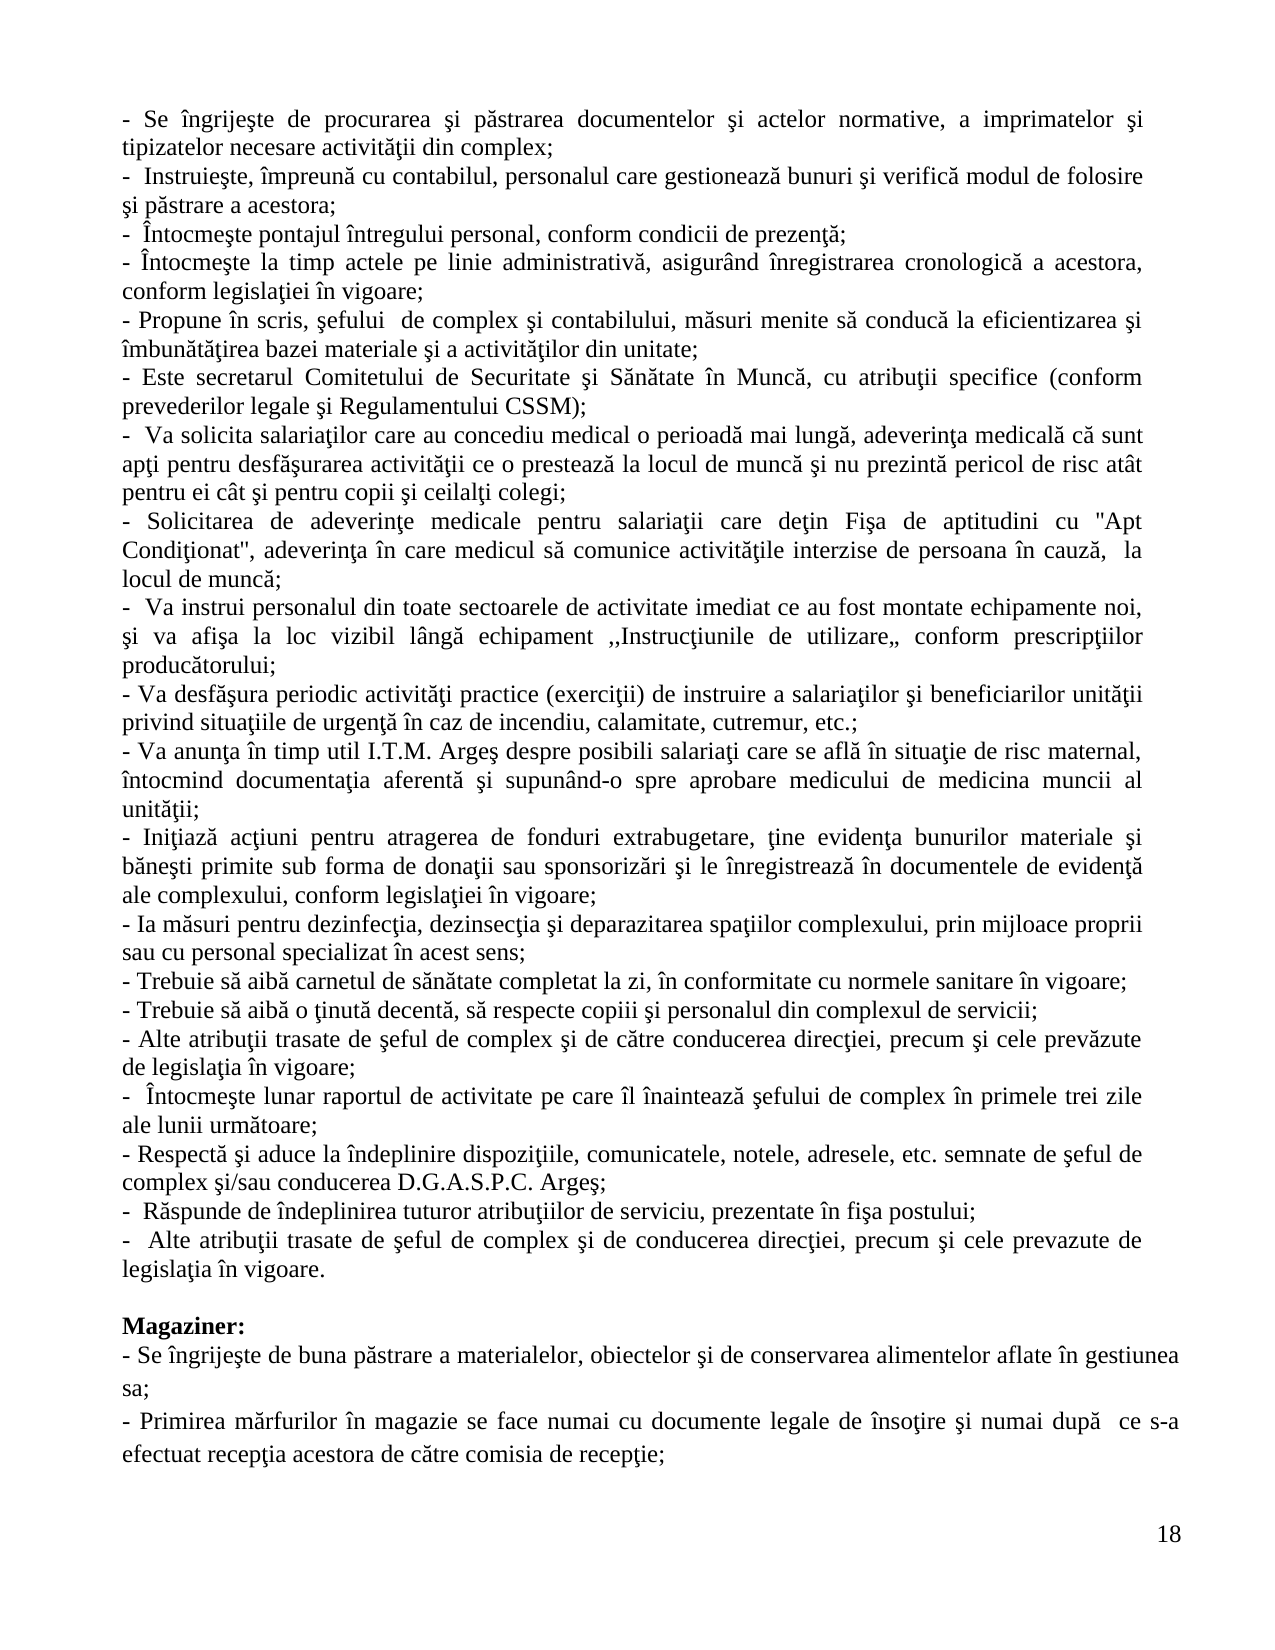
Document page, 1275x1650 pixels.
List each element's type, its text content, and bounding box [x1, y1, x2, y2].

text - Trebuie să aibă o ţinută decentă, să respecte copiii şi personalul din complexul de servicii; [122, 995, 1144, 1024]
text - Iniţiază acţiuni pentru atragerea de fonduri extrabugetare, ţine evidenţa bunurilor materiale şi băneşti primite sub forma de donaţii sau sponsorizări şi le înregistrează în documentele de evidenţă ale complexului, conform legislaţiei în vigoare; [122, 822, 1144, 909]
text - Va desfăşura periodic activităţi practice (exerciţii) de instruire a salariaţilor şi beneficiarilor unităţii privind situaţiile de urgenţă în caz de incendiu, calamitate, cutremur, etc.; [122, 679, 1144, 736]
text - Respectă şi aduce la îndeplinire dispoziţiile, comunicatele, notele, adresele, etc. semnate de şeful de complex şi/sau conducerea D.G.A.S.P.C. Argeş; [122, 1139, 1144, 1196]
text - Propune în scris, şefului de complex şi contabilului, măsuri menite să conducă la eficientizarea şi îmbunătăţirea bazei materiale şi a activităţilor din unitate; [122, 305, 1144, 362]
text - Solicitarea de adeverinţe medicale pentru salariaţii care deţin Fişa de aptitudini cu ''Apt Condiţionat'', adeverinţa în care medicul să comunice activităţile interzise de persoana în cauză, la locul de muncă; [122, 506, 1144, 592]
text - Este secretarul Comitetului de Securitate şi Sănătate în Muncă, cu atribuţii specifice (conform prevederilor legale şi Regulamentului CSSM); [122, 362, 1144, 420]
text - Instruieşte, împreună cu contabilul, personalul care gestionează bunuri şi verifică modul de folosire şi păstrare a acestora; [122, 161, 1144, 219]
text Magaziner: [122, 1311, 1181, 1340]
text - Alte atribuţii trasate de şeful de complex şi de către conducerea direcţiei, precum şi cele prevăzute de legislaţia în vigoare; [122, 1024, 1144, 1081]
text - Alte atribuţii trasate de şeful de complex şi de conducerea direcţiei, precum şi cele prevazute de legislaţia în vigoare. [122, 1225, 1144, 1282]
text - Va instrui personalul din toate sectoarele de activitate imediat ce au fost montate echipamente noi, şi va afişa la loc vizibil lângă echipament ,,Instrucţiunile de utilizare„ conform prescripţiilor producătorului; [122, 592, 1144, 679]
text - Întocmeşte la timp actele pe linie administrativă, asigurând înregistrarea cronologică a acestora, conform legislaţiei în vigoare; [122, 247, 1144, 305]
text - Răspunde de îndeplinirea tuturor atribuţiilor de serviciu, prezentate în fişa postului; [122, 1196, 1144, 1225]
text - Întocmeşte pontajul întregului personal, conform condicii de prezenţă; [122, 219, 1144, 247]
text - Ia măsuri pentru dezinfecţia, dezinsecţia şi deparazitarea spaţiilor complexului, prin mijloace proprii sau cu personal specializat în acest sens; [122, 909, 1144, 966]
list - Se îngrijeşte de buna păstrare a materialelor, obiectelor şi de conservarea alimentelor aflate în gestiunea sa; [122, 1340, 1181, 1402]
text - Va anunţa în timp util I.T.M. Argeş despre posibili salariaţi care se află în situaţie de risc maternal, întocmind documentaţia aferentă şi supunând-o spre aprobare medicului de medicina muncii al unităţii; [122, 736, 1144, 822]
list - Primirea mărfurilor în magazie se face numai cu documente legale de însoţire şi numai după ce s-a efectuat recepţia acestora de către comisia de recepţie; [122, 1406, 1181, 1468]
text - Se îngrijeşte de procurarea şi păstrarea documentelor şi actelor normative, a imprimatelor şi tipizatelor necesare activităţii din complex; [122, 104, 1144, 161]
text - Va solicita salariaţilor care au concediu medical o perioadă mai lungă, adeverinţa medicală că sunt apţi pentru desfăşurarea activităţii ce o prestează la locul de muncă şi nu prezintă pericol de risc atât pentru ei cât şi pentru copii şi ceilalţi colegi; [122, 420, 1144, 506]
text - Întocmeşte lunar raportul de activitate pe care îl înaintează şefului de complex în primele trei zile ale lunii următoare; [122, 1081, 1144, 1139]
text - Trebuie să aibă carnetul de sănătate completat la zi, în conformitate cu normele sanitare în vigoare; [122, 966, 1144, 995]
